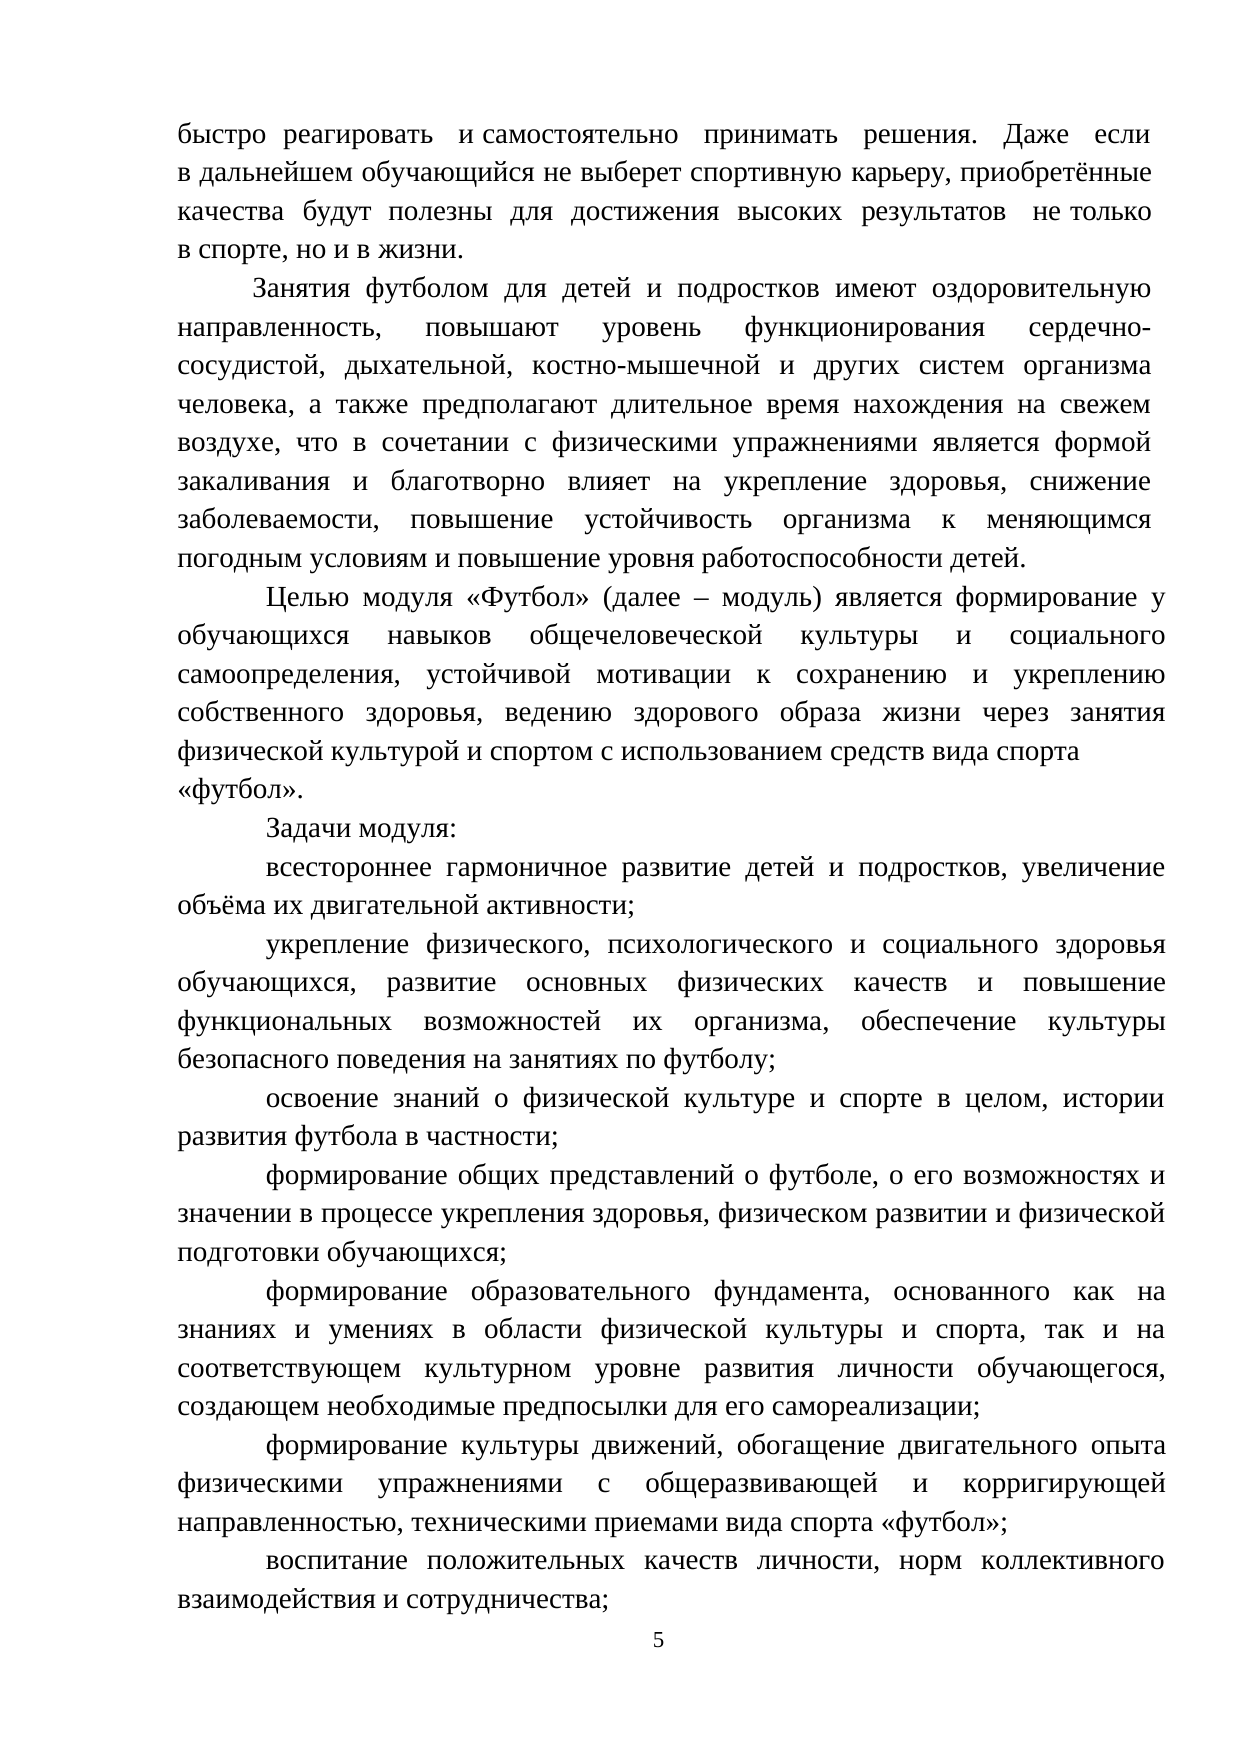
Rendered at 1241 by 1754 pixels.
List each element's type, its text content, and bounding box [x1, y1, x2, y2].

text формирование культуры движений, обогащение двигательного опыта физическими упражнениями с общеразвивающей и корригирующей направленностью, техническими приемами вида спорта «футбол»; [177, 1427, 1167, 1537]
text воспитание положительных качеств личности, норм коллективного взаимодействия и сотрудничества; [177, 1542, 1166, 1614]
text Занятия футболом для детей и подростков имеют оздоровительную направленность, повышают уровень функционирования сердечно- сосудистой, дыхательной, костно-мышечной и других систем организма человека, а также предполагают длительное время нахождения на свежем воздухе, что в сочетании с физическими упражнениями является формой закаливания и благотворно влияет на укрепление здоровья, снижение заболеваемости, повышение устойчивость организма к меняющимся погодным условиям и повышение уровня работоспособности детей. [177, 270, 1152, 574]
text освоение знаний о физической культуре и спорте в целом, истории развития футбола в частности; [177, 1080, 1166, 1152]
text формирование общих представлений о футболе, о его возможностях и значении в процессе укрепления здоровья, физическом развитии и физической подготовки обучающихся; [177, 1157, 1167, 1268]
text «футбол». [177, 772, 1180, 805]
text всестороннее гармоничное развитие детей и подростков, увеличение объёма их двигательной активности; [177, 849, 1166, 921]
text Задачи модуля: [266, 810, 1180, 844]
text Целью модуля «Футбол» (далее – модуль) является формирование у обучающихся навыков общечеловеческой культуры и социального самоопределения, устойчивой мотивации к сохранению и укреплению собственного здоровья, ведению здорового образа жизни через занятия физической культурой и спортом с использованием средств вида спорта [177, 579, 1166, 766]
text формирование образовательного фундамента, основанного как на знаниях и умениях в области физической культуры и спорта, так и на соответствующем культурном уровне развития личности обучающегося, создающем необходимые предпосылки для его самореализации; [177, 1273, 1167, 1422]
text быстро реагировать и самостоятельно принимать решения. Даже если в дальнейшем обучающийся не выберет спортивную карьеру, приобретённые качества будут полезны для достижения высоких результатов не только в спорте, но и в жизни. [177, 116, 1152, 265]
text укрепление физического, психологического и социального здоровья обучающихся, развитие основных физических качеств и повышение функциональных возможностей их организма, обеспечение культуры безопасного поведения на занятиях по футболу; [177, 926, 1167, 1075]
